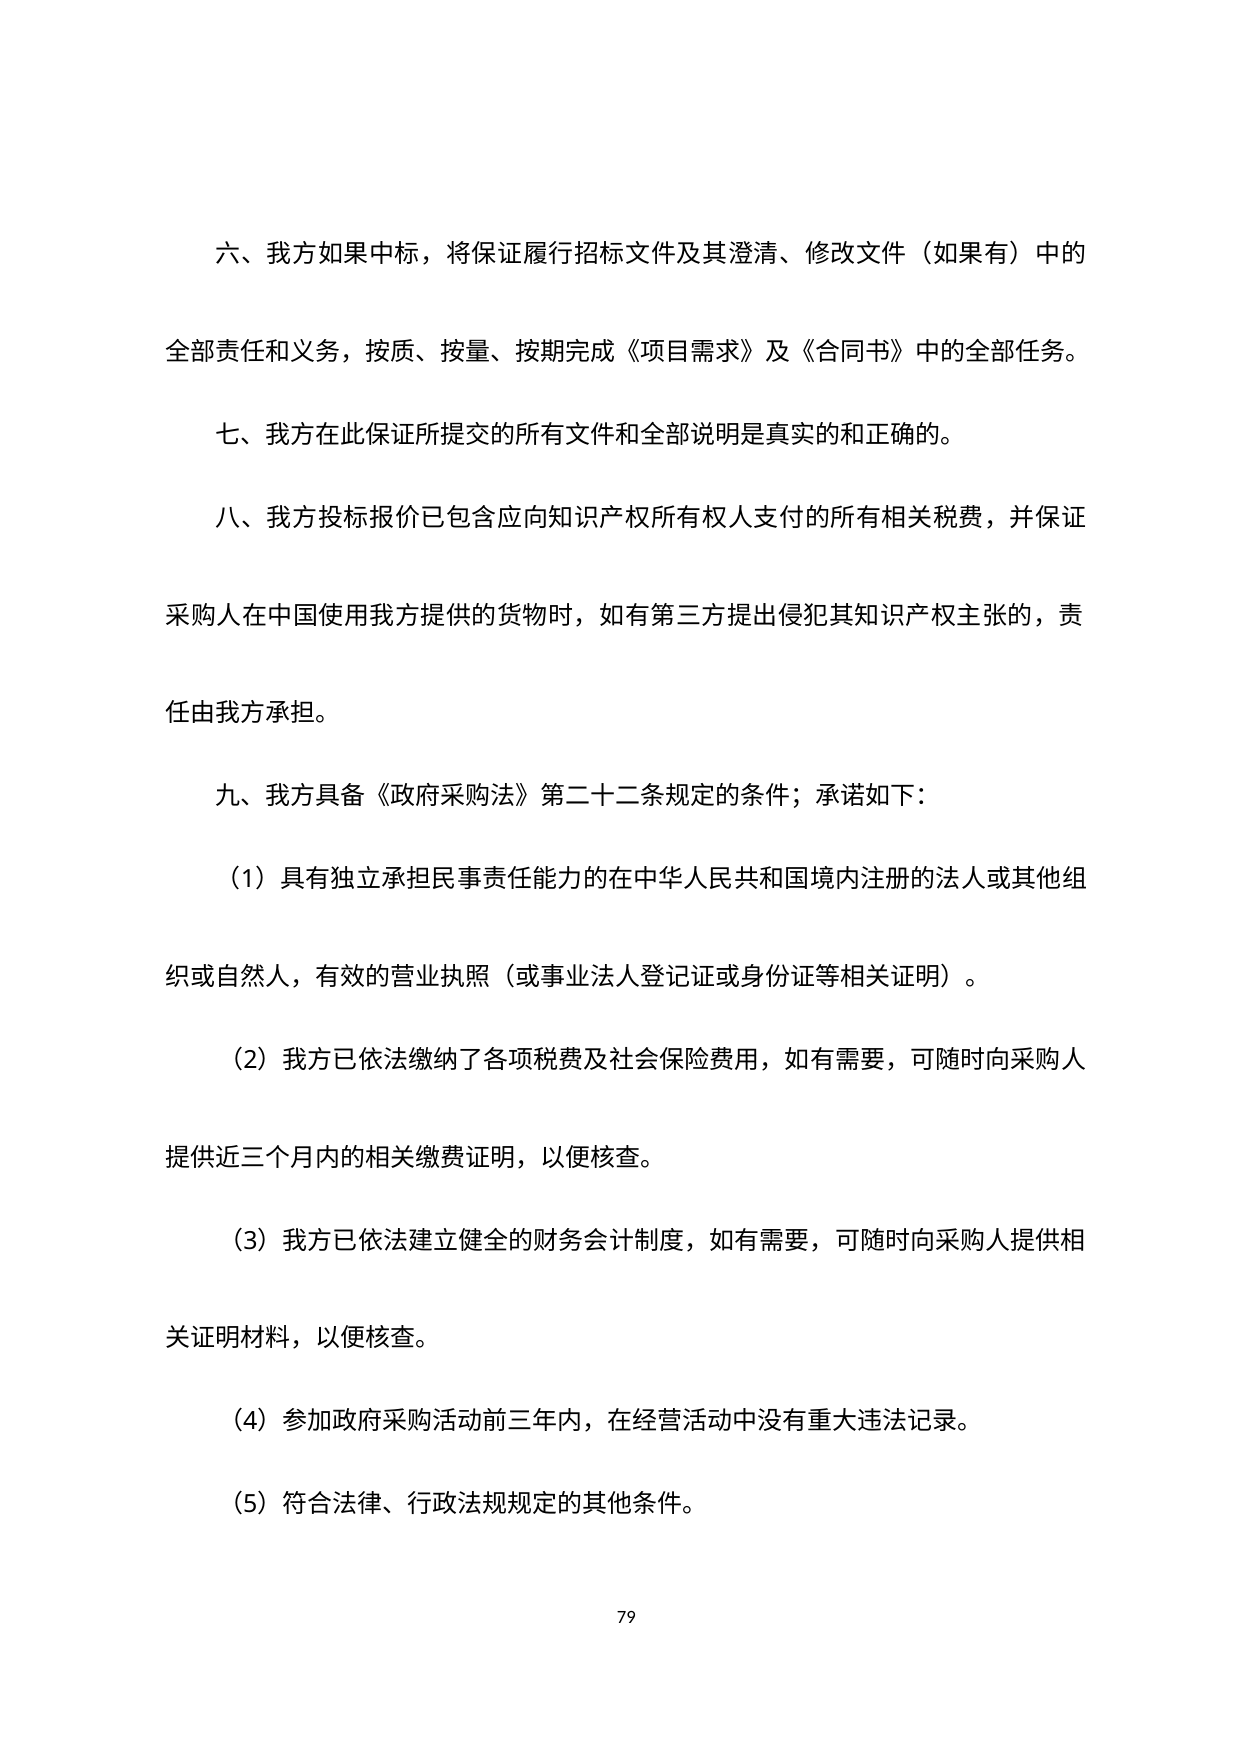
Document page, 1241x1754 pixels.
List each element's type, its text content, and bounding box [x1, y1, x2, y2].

text （4）参加政府采购活动前三年内，在经营活动中没有重大违法记录。 [165, 1386, 1087, 1451]
text 六、我方如果中标，将保证履行招标文件及其澄清、修改文件（如果有）中的全部责任和义务，按质、按量、按期完成《项目需求》及《合同书》中的全部任务。 [165, 219, 1087, 382]
text （5）符合法律、行政法规规定的其他条件。 [165, 1469, 1087, 1534]
text 九、我方具备《政府采购法》第二十二条规定的条件；承诺如下： [165, 761, 1087, 826]
text （1）具有独立承担民事责任能力的在中华人民共和国境内注册的法人或其他组织或自然人，有效的营业执照（或事业法人登记证或身份证等相关证明）。 [165, 844, 1087, 1007]
text （3）我方已依法建立健全的财务会计制度，如有需要，可随时向采购人提供相关证明材料，以便核查。 [165, 1206, 1087, 1368]
text （2）我方已依法缴纳了各项税费及社会保险费用，如有需要，可随时向采购人提供近三个月内的相关缴费证明，以便核查。 [165, 1025, 1087, 1188]
text 七、我方在此保证所提交的所有文件和全部说明是真实的和正确的。 [165, 400, 1087, 465]
text 八、我方投标报价已包含应向知识产权所有权人支付的所有相关税费，并保证采购人在中国使用我方提供的货物时，如有第三方提出侵犯其知识产权主张的，责任由我方承担。 [165, 483, 1087, 743]
